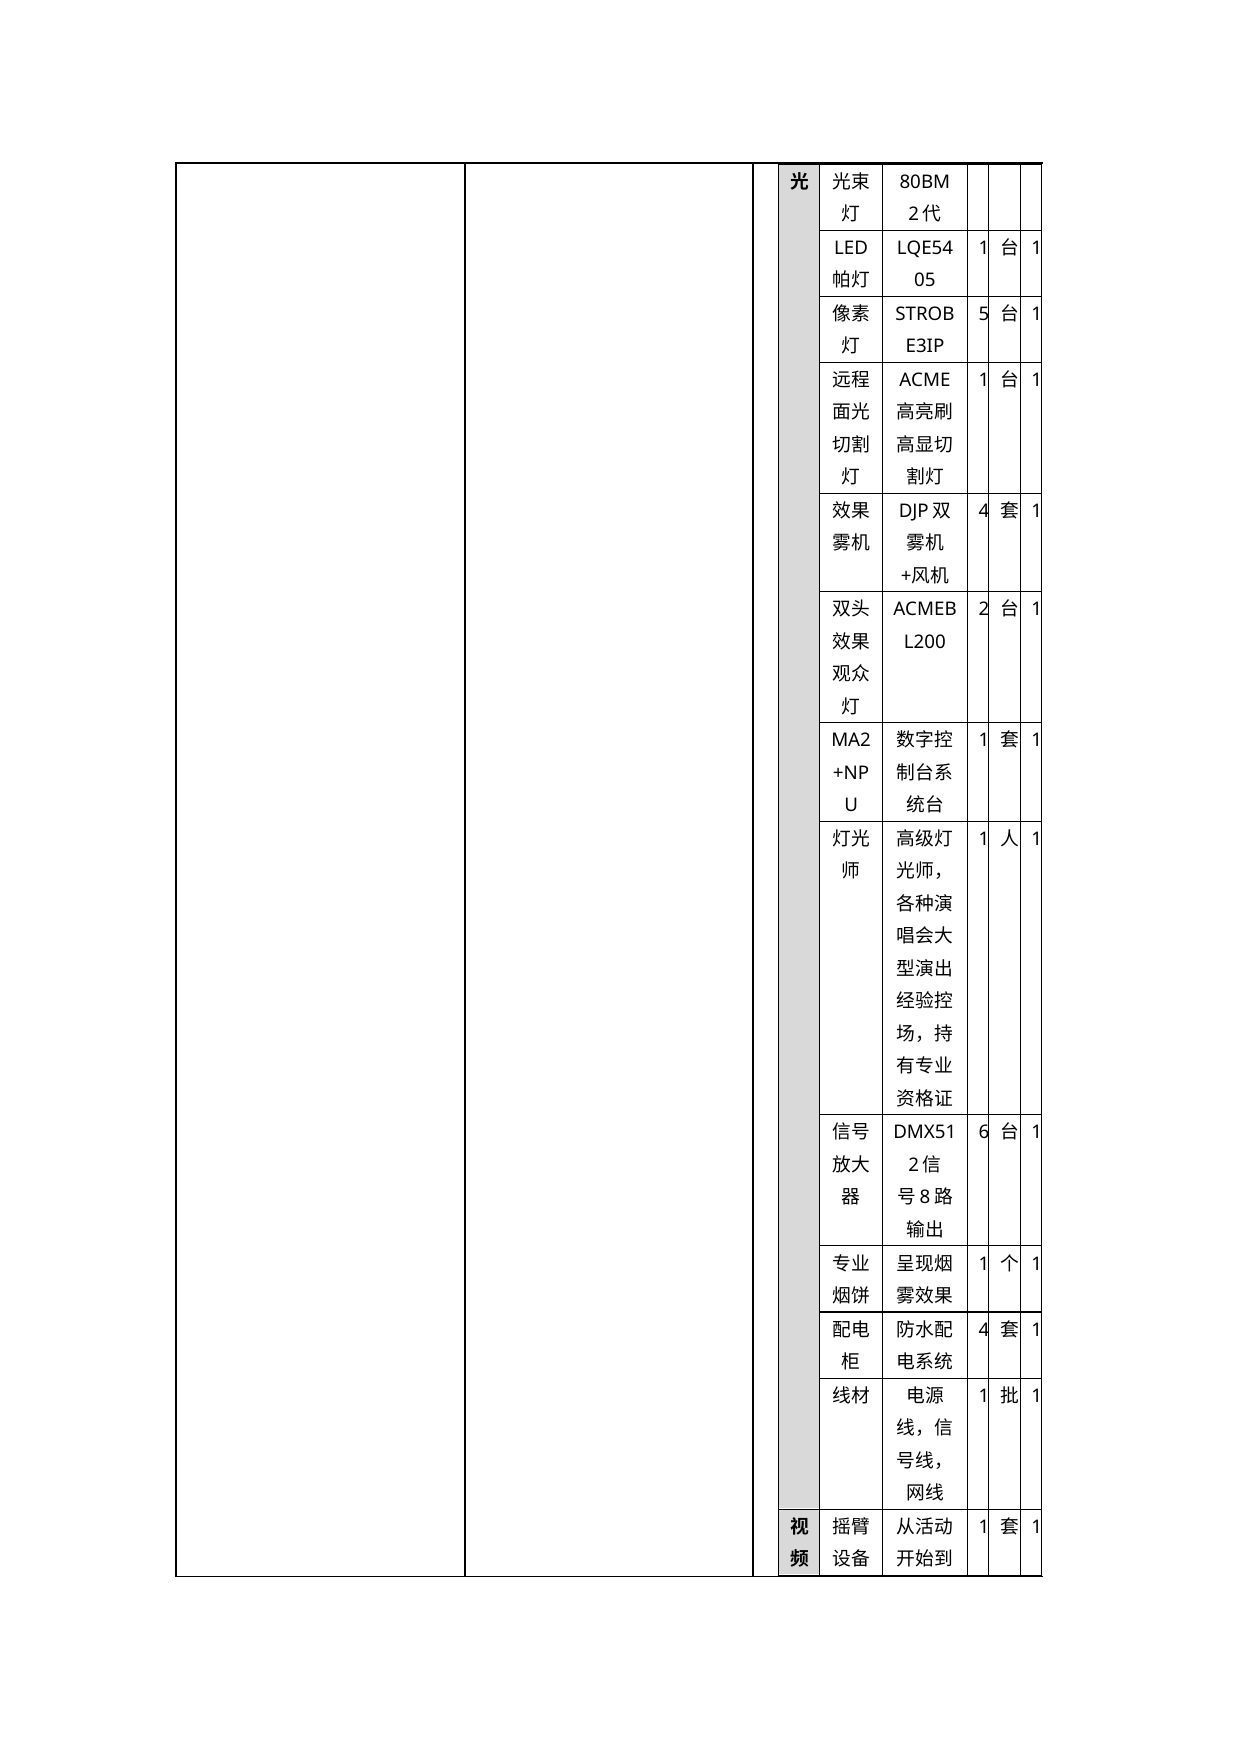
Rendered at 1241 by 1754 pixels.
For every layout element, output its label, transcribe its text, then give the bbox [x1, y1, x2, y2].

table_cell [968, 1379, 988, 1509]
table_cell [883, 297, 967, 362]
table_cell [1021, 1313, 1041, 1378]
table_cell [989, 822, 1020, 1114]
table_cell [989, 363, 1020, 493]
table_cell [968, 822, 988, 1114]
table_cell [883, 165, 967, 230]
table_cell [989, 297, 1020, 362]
table_cell ▲ [466, 164, 752, 1576]
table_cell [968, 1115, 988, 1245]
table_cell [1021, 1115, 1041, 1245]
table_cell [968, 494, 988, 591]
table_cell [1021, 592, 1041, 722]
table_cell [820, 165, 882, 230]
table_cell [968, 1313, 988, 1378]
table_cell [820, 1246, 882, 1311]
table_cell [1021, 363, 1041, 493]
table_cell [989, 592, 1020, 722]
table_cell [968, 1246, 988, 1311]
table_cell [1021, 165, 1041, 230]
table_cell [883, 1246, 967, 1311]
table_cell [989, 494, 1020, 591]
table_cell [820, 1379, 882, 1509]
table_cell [754, 164, 778, 1576]
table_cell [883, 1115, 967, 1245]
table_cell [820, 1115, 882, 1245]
table_cell 1 [177, 164, 464, 1576]
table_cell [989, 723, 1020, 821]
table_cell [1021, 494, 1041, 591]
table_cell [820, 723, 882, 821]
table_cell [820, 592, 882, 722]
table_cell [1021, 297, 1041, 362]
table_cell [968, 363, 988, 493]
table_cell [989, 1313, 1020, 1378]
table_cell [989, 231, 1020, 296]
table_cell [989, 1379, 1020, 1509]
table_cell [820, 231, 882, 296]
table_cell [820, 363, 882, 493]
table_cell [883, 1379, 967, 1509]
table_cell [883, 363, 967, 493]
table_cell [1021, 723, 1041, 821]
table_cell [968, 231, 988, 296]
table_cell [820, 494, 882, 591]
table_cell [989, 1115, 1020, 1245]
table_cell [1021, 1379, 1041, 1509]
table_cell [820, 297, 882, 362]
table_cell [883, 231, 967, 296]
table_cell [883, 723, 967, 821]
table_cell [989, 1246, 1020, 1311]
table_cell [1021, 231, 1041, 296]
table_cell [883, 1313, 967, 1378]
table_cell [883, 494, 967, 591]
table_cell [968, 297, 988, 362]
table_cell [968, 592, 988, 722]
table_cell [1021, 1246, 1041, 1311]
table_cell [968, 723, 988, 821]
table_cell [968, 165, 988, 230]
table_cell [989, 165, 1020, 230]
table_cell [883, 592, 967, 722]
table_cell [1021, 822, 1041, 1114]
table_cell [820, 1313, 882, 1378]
